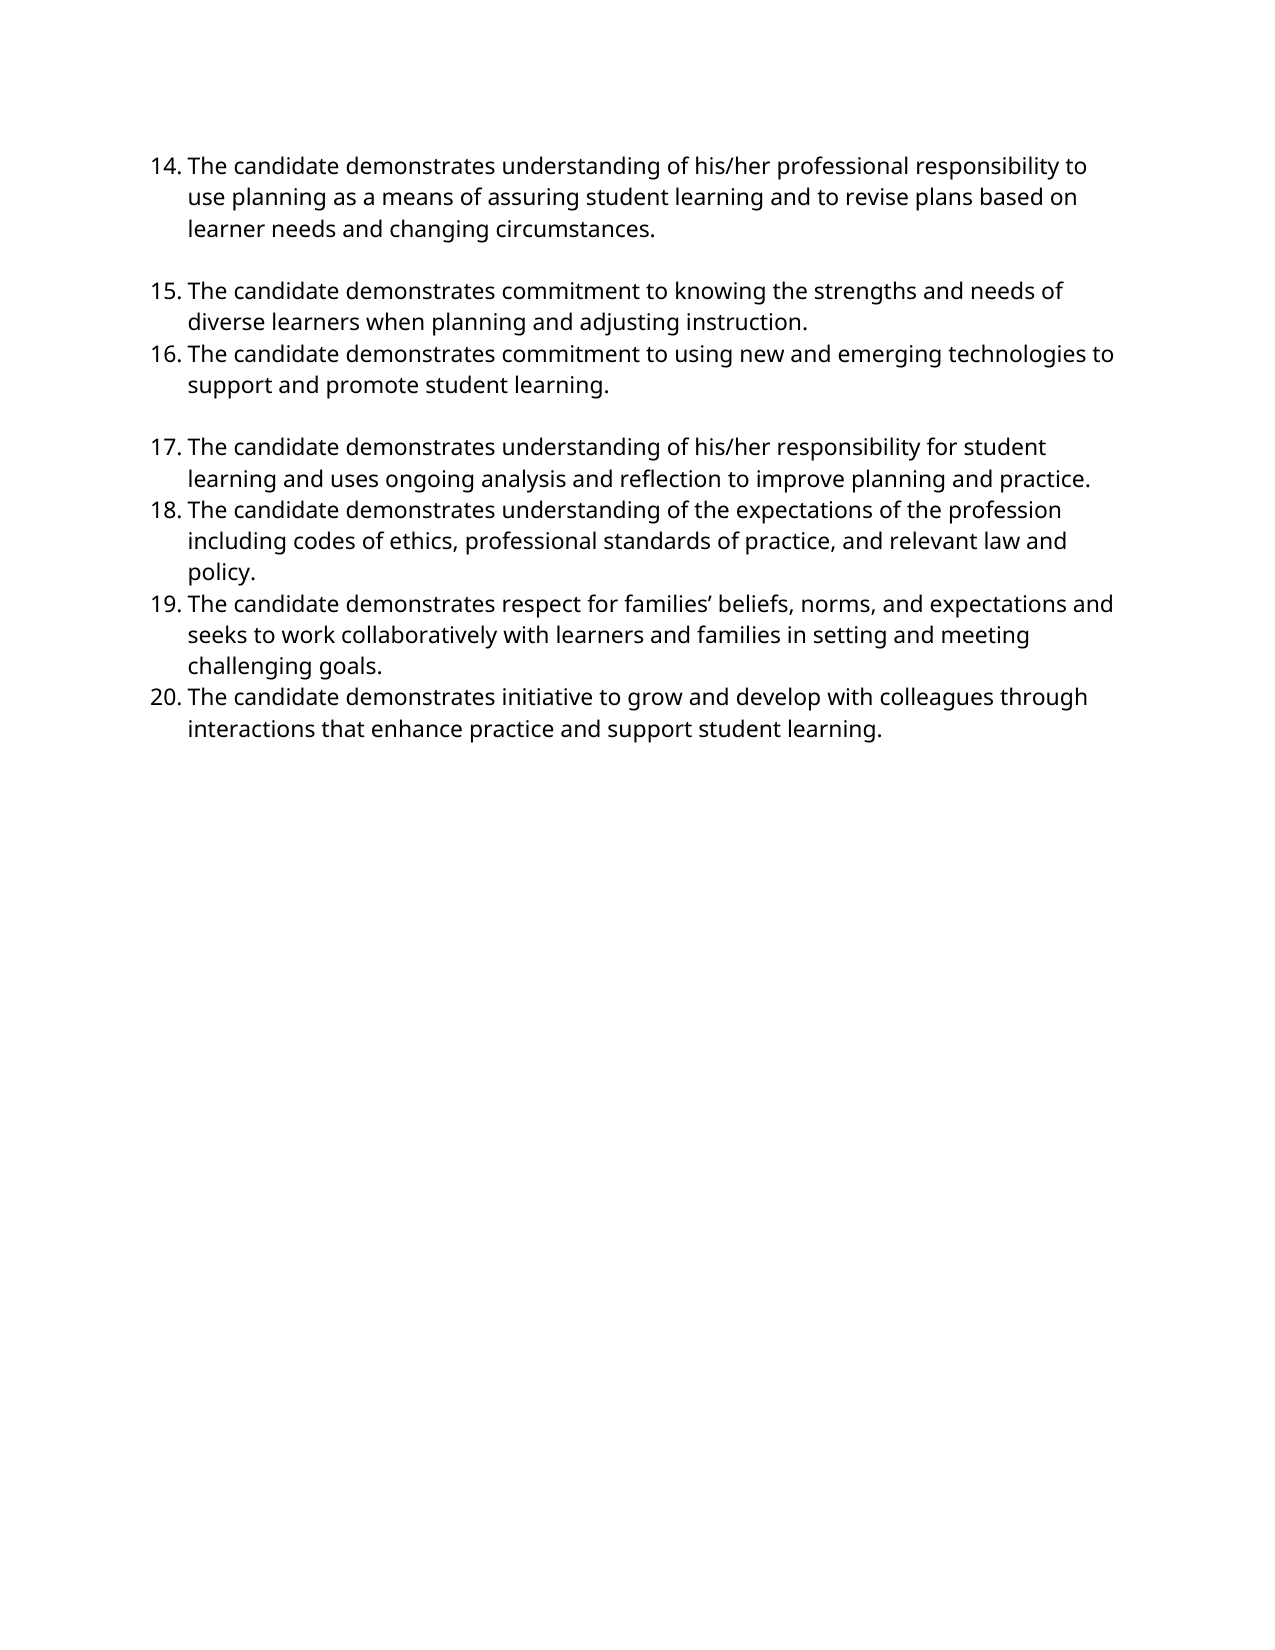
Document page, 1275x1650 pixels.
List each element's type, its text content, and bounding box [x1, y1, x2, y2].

list The candidate demonstrates understanding of his/her responsibility for student learning and uses ongoing analysis and reflection to improve planning and practice. [150, 431, 1125, 494]
list The candidate demonstrates initiative to grow and develop with colleagues through interactions that enhance practice and support student learning. [150, 681, 1125, 744]
list The candidate demonstrates respect for families’ beliefs, norms, and expectations and seeks to work collaboratively with learners and families in setting and meeting challenging goals. [150, 587, 1125, 681]
list The candidate demonstrates understanding of the expectations of the profession including codes of ethics, professional standards of practice, and relevant law and policy. [150, 494, 1125, 587]
list The candidate demonstrates commitment to using new and emerging technologies to support and promote student learning. [150, 337, 1125, 400]
list The candidate demonstrates understanding of his/her professional responsibility to use planning as a means of assuring student learning and to revise plans based on learner needs and changing circumstances. [150, 150, 1125, 244]
list The candidate demonstrates commitment to knowing the strengths and needs of diverse learners when planning and adjusting instruction. [150, 275, 1125, 337]
